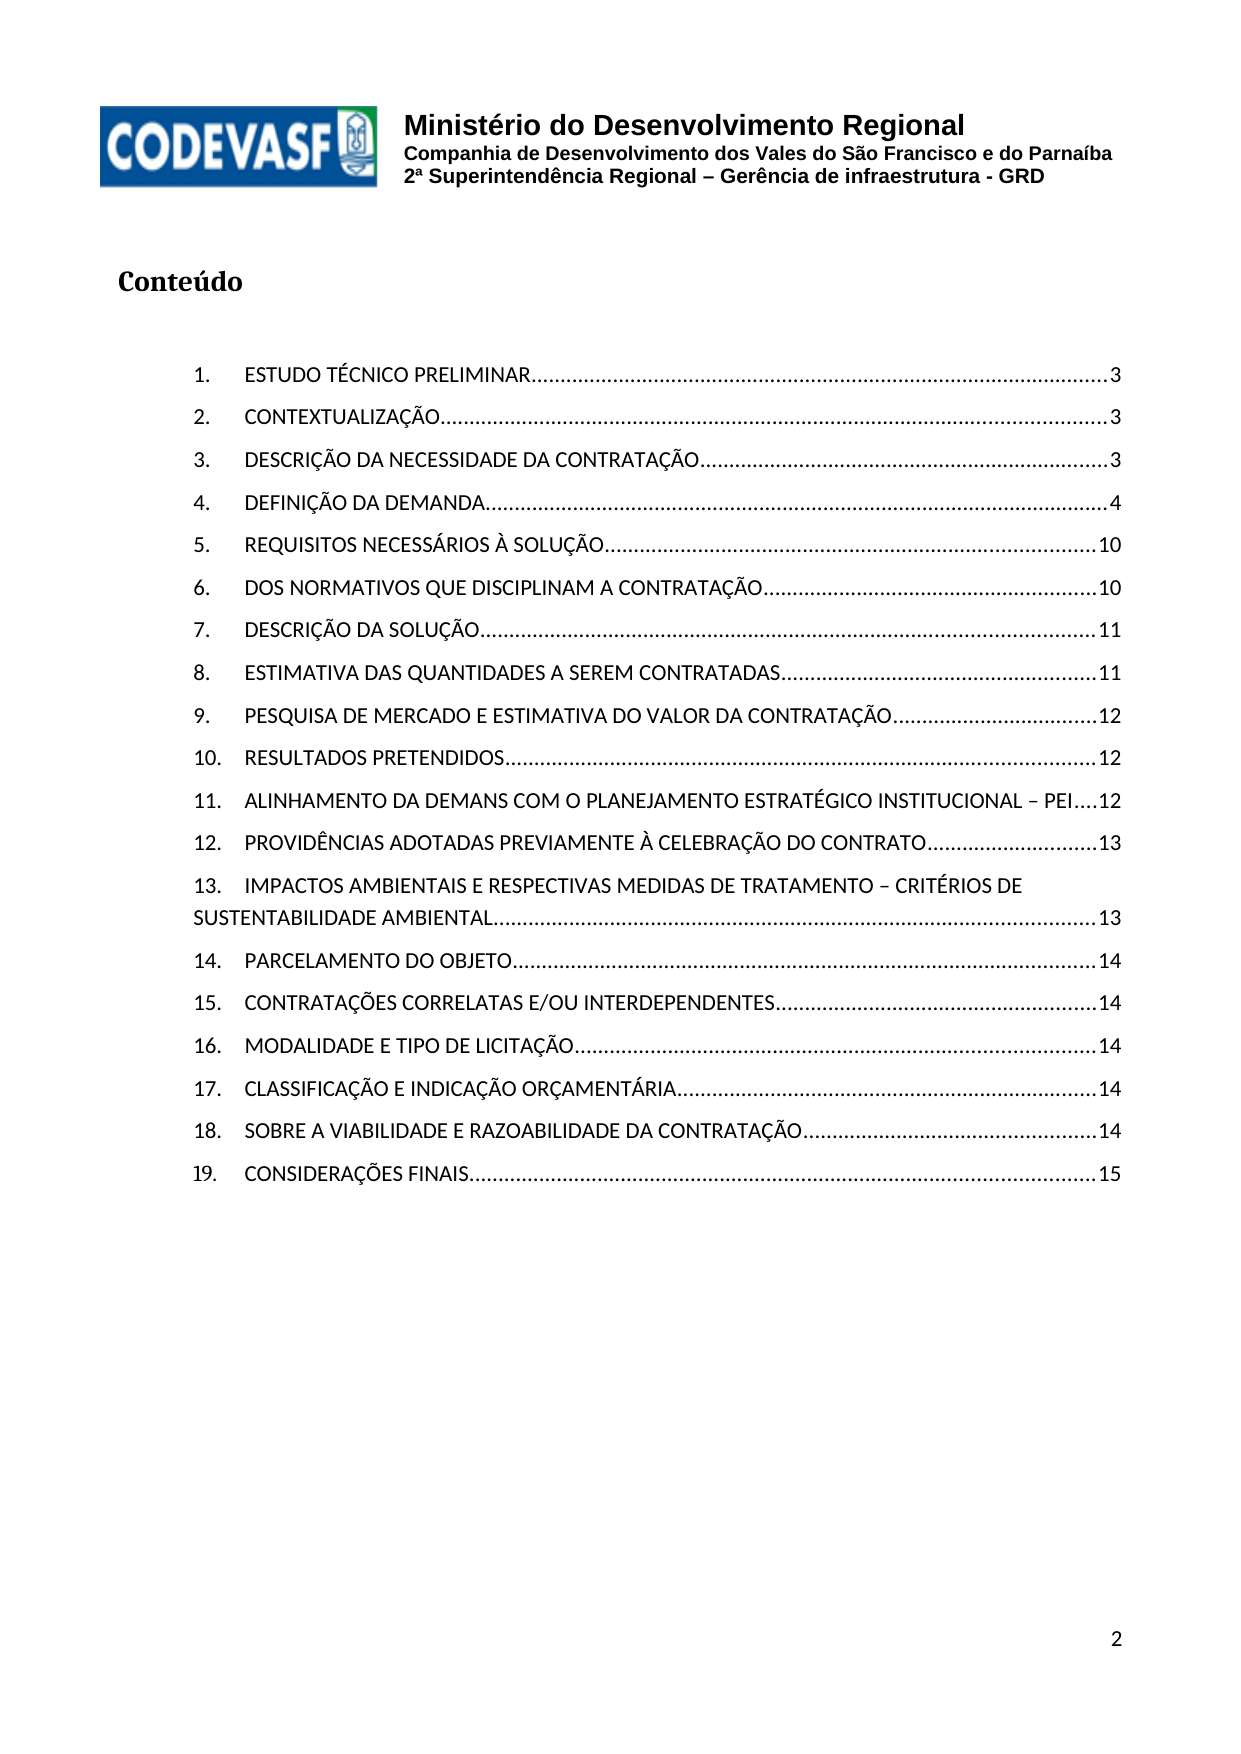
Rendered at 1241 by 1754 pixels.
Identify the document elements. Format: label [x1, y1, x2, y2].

picture [100, 106, 378, 190]
